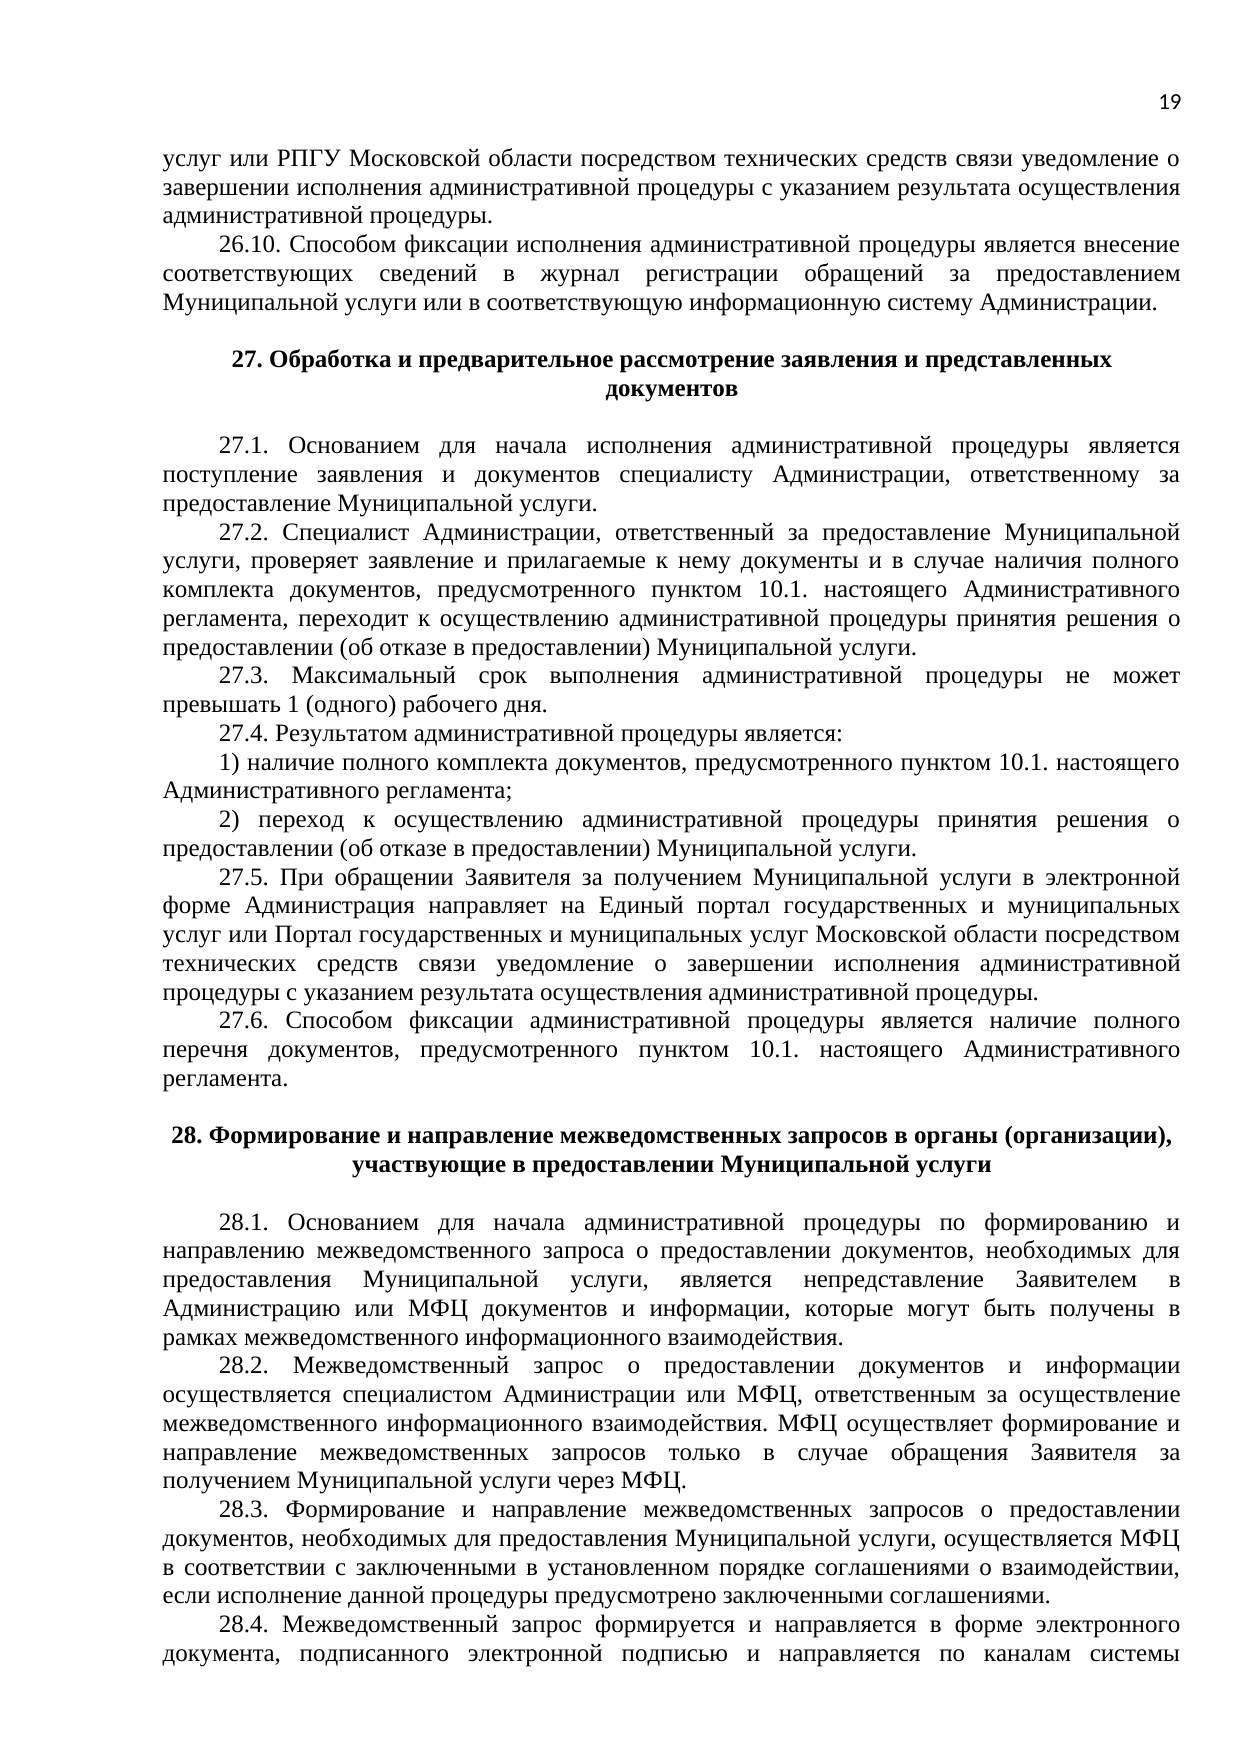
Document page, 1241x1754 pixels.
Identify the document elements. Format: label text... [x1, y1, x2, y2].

text 2) переход к осуществлению административной процедуры принятия решения о предоставлении (об отказе в предоставлении) Муниципальной услуги. [162, 804, 1181, 862]
title 27. Обработка и предварительное рассмотрение заявления и представленных документов [162, 344, 1181, 402]
text 28.1. Основанием для начала административной процедуры по формированию и направлению межведомственного запроса о предоставлении документов, необходимых для предоставления Муниципальной услуги, является непредставление Заявителем в Администрацию или МФЦ документов и информации, которые могут быть получены в рамках межведомственного информационного взаимодействия. [162, 1207, 1181, 1351]
text 27.5. При обращении Заявителя за получением Муниципальной услуги в электронной форме Администрация направляет на Единый портал государственных и муниципальных услуг или Портал государственных и муниципальных услуг Московской области посредством технических средств связи уведомление о завершении исполнения административной процедуры с указанием результата осуществления административной процедуры. [162, 862, 1181, 1006]
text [162, 1609, 1181, 1667]
text 27.6. Способом фиксации административной процедуры является наличие полного перечня документов, предусмотренного пунктом 10.1. настоящего Административного регламента. [162, 1006, 1181, 1092]
text 1) наличие полного комплекта документов, предусмотренного пунктом 10.1. настоящего Административного регламента; [162, 747, 1181, 804]
text 27.3. Максимальный срок выполнения административной процедуры не может превышать 1 (одного) рабочего дня. [162, 661, 1181, 718]
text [162, 143, 1181, 229]
text 27.2. Специалист Администрации, ответственный за предоставление Муниципальной услуги, проверяет заявление и прилагаемые к нему документы и в случае наличия полного комплекта документов, предусмотренного пунктом 10.1. настоящего Административного регламента, переходит к осуществлению административной процедуры принятия решения о предоставлении (об отказе в предоставлении) Муниципальной услуги. [162, 517, 1181, 661]
title 28. Формирование и направление межведомственных запросов в органы (организации), участвующие в предоставлении Муниципальной услуги [162, 1121, 1181, 1178]
text 27.1. Основанием для начала исполнения административной процедуры является поступление заявления и документов специалисту Администрации, ответственному за предоставление Муниципальной услуги. [162, 431, 1181, 517]
text 27.4. Результатом административной процедуры является: [162, 718, 1181, 747]
text 28.2. Межведомственный запрос о предоставлении документов и информации осуществляется специалистом Администрации или МФЦ, ответственным за осуществление межведомственного информационного взаимодействия. МФЦ осуществляет формирование и направление межведомственных запросов только в случае обращения Заявителя за получением Муниципальной услуги через МФЦ. [162, 1351, 1181, 1494]
text 26.10. Способом фиксации исполнения административной процедуры является внесение соответствующих сведений в журнал регистрации обращений за предоставлением Муниципальной услуги или в соответствующую информационную систему Администрации. [162, 229, 1181, 316]
text 28.3. Формирование и направление межведомственных запросов о предоставлении документов, необходимых для предоставления Муниципальной услуги, осуществляется МФЦ в соответствии с заключенными в установленном порядке соглашениями о взаимодействии, если исполнение данной процедуры предусмотрено заключенными соглашениями. [162, 1494, 1181, 1609]
